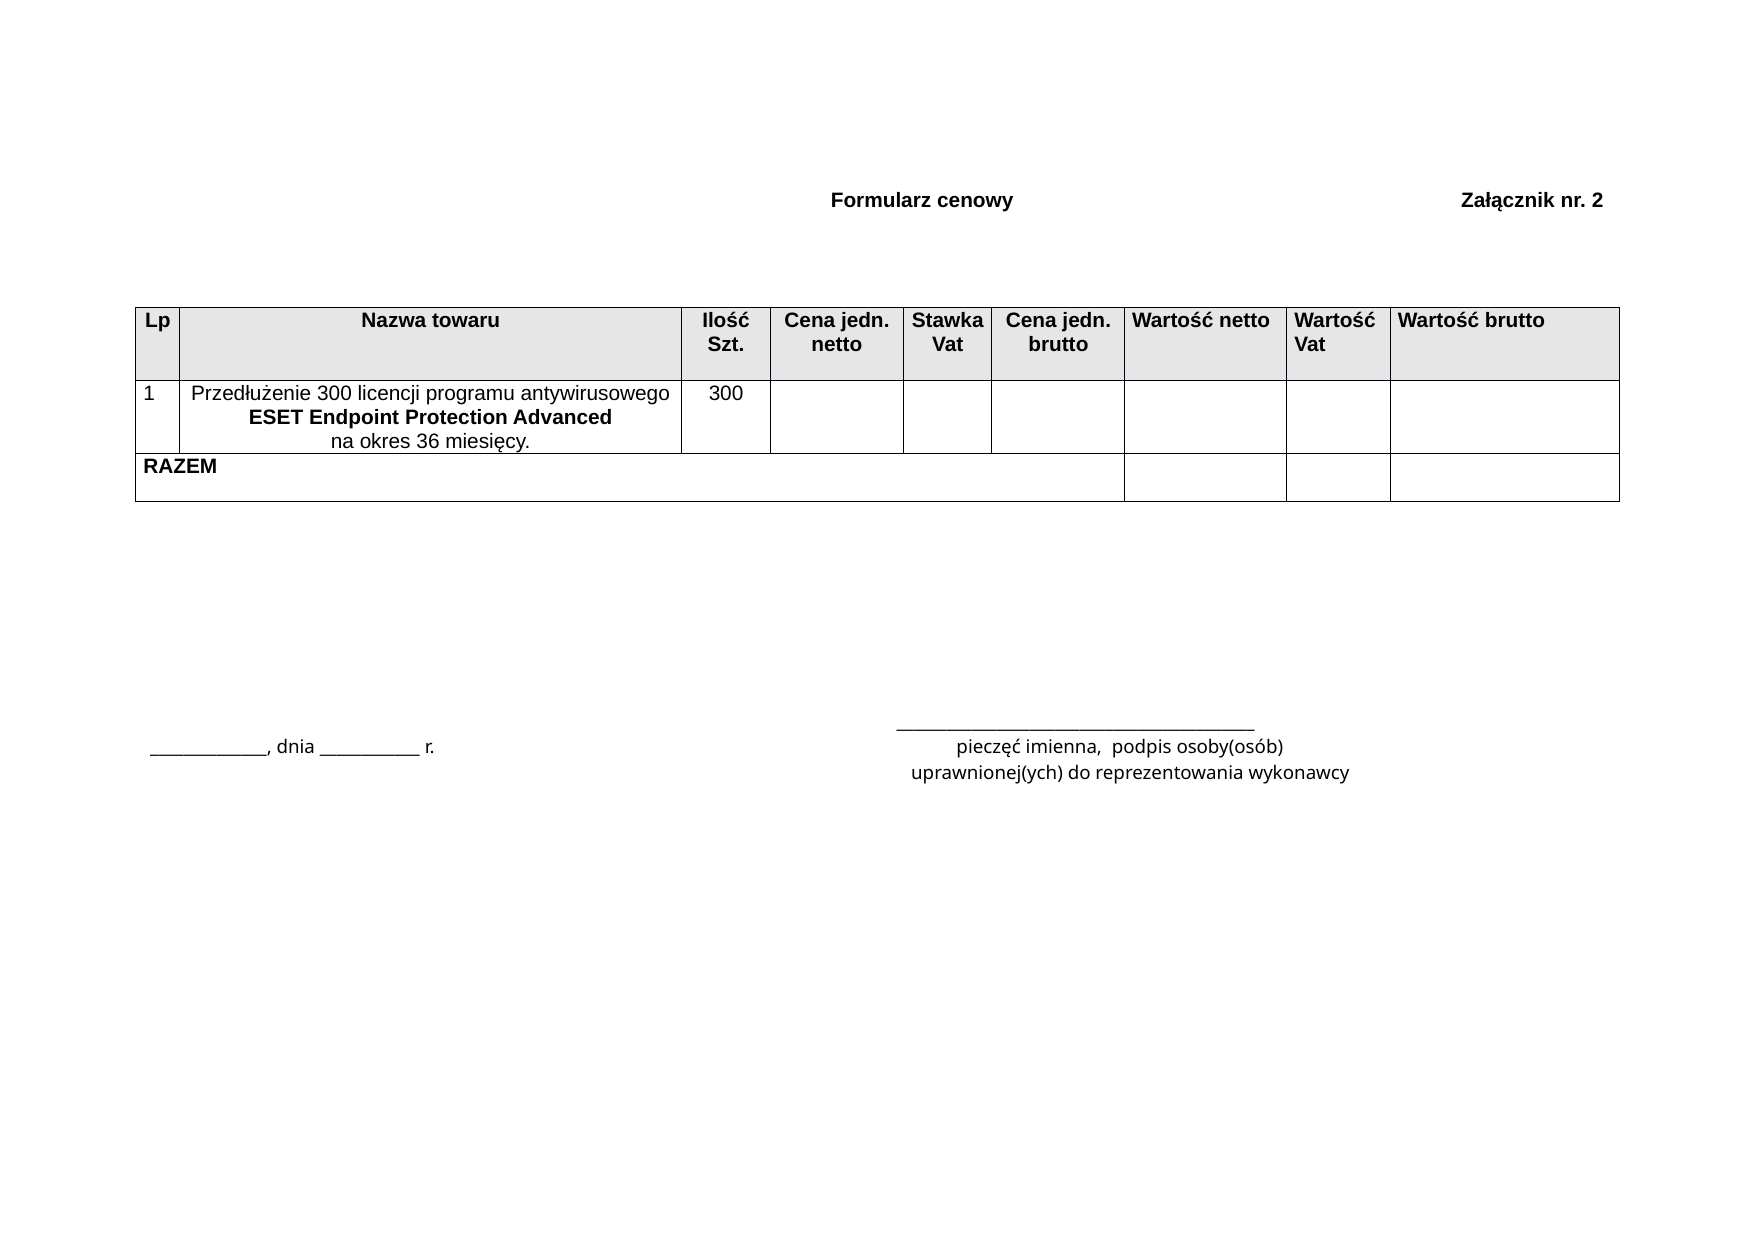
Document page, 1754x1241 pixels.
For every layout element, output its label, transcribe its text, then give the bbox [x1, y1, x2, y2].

table_cell [1287, 381, 1390, 453]
table_cell [1287, 454, 1390, 501]
text Formularz cenowy Załącznik nr. 2 [150, 187, 1604, 211]
table_cell [1125, 454, 1286, 501]
table_header Lp [136, 308, 179, 380]
table_cell [904, 381, 991, 453]
table_cell 1 [136, 381, 179, 453]
table_header Nazwa towaru [180, 308, 681, 380]
table_cell [992, 381, 1124, 453]
table_header Cena jedn. brutto [992, 308, 1124, 380]
table_header Wartość Vat [1287, 308, 1390, 380]
text uprawnionej(ych) do reprezentowania wykonawcy [150, 759, 1604, 784]
table_header Wartość brutto [1391, 308, 1619, 380]
table_cell [1391, 454, 1619, 501]
table_header Wartość netto [1125, 308, 1286, 380]
table_cell Przedłużenie 300 licencji programu antywirusowego ESET Endpoint Protection Advanced na okres 36 miesięcy. [180, 381, 681, 453]
table_cell RAZEM [136, 454, 1124, 501]
table_header Stawka Vat [904, 308, 991, 380]
table_cell [1391, 381, 1619, 453]
table_cell [771, 381, 903, 453]
table_header Cena jedn. netto [771, 308, 903, 380]
text ___________________________________________ ______________, dnia ____________ r. pieczęć imienna, podpis osoby(osób) [150, 708, 1604, 759]
table_cell [1125, 381, 1286, 453]
table_cell 300 [682, 381, 770, 453]
table_header Ilość Szt. [682, 308, 770, 380]
